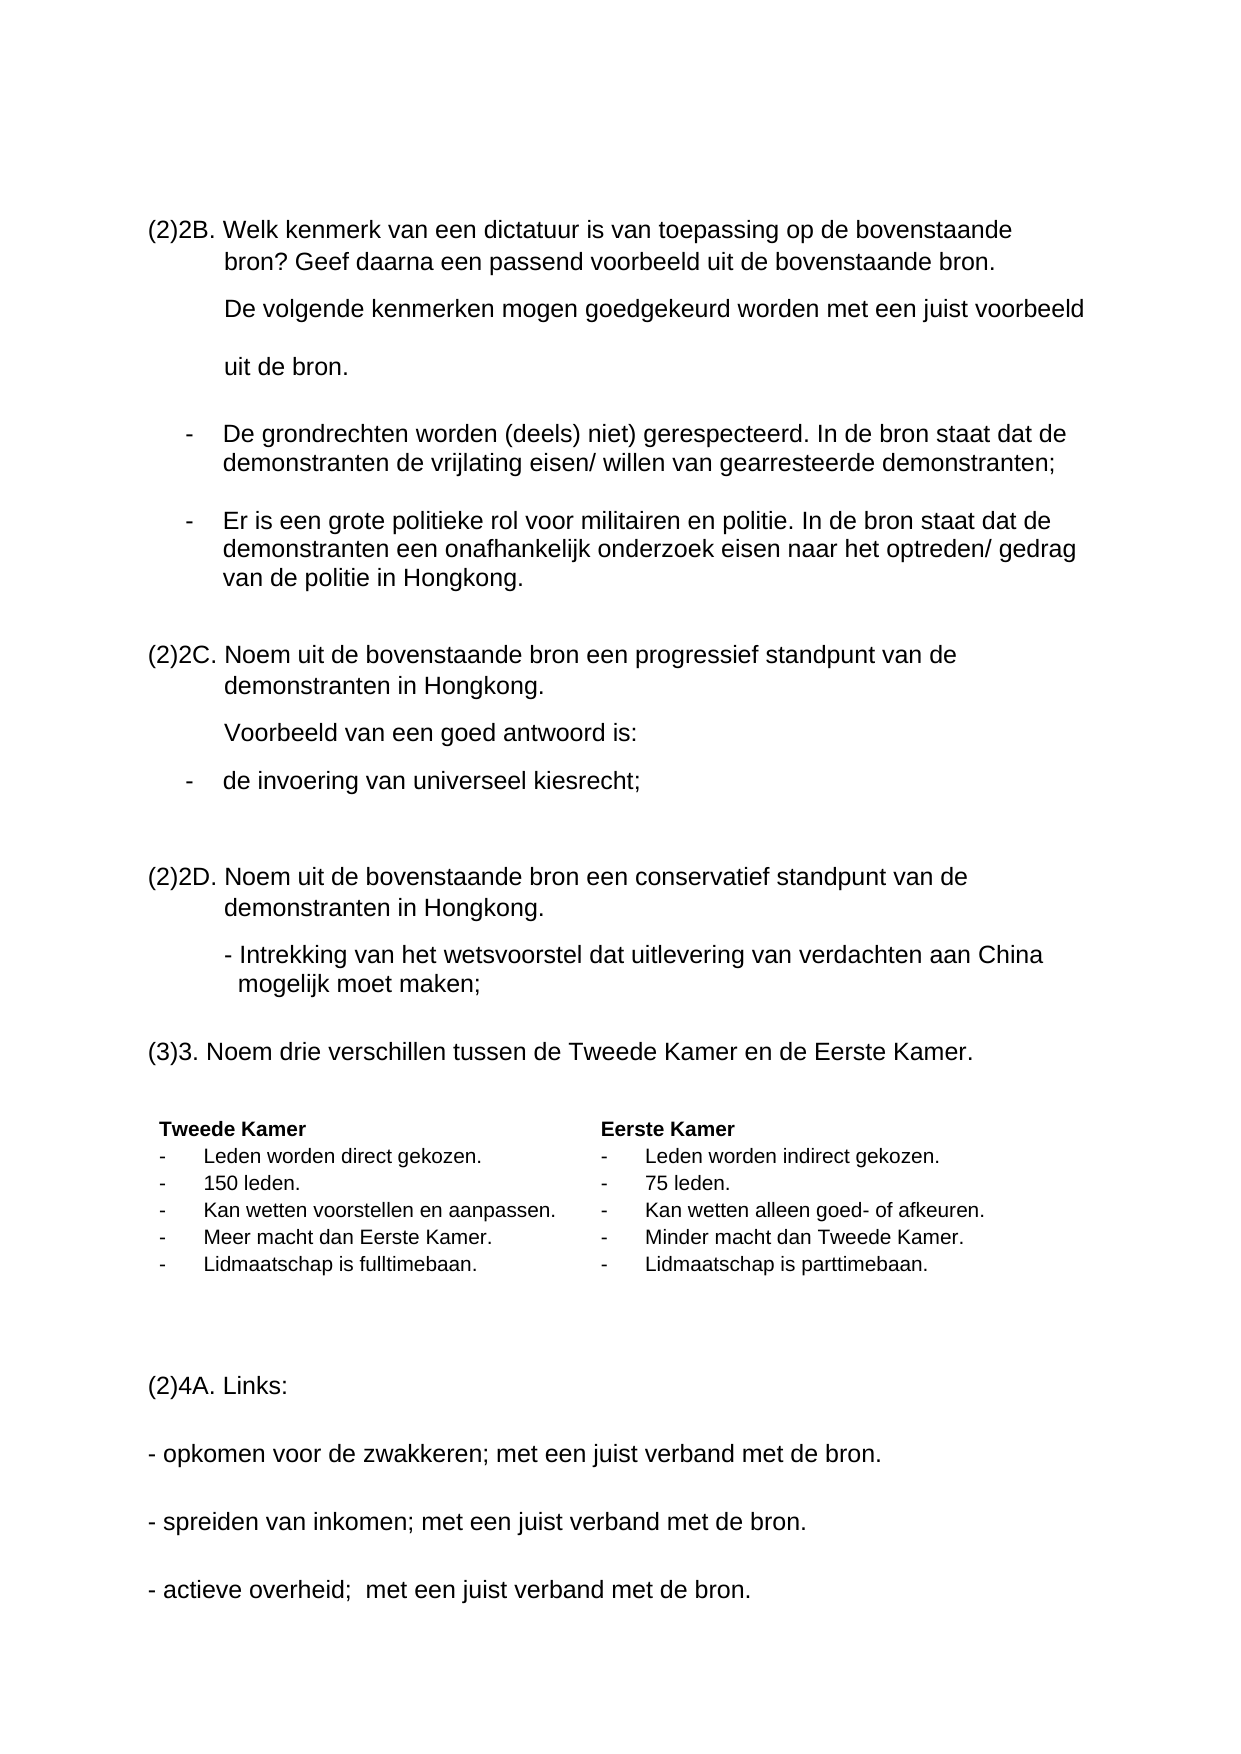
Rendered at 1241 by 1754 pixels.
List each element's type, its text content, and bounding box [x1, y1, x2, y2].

text (2)4A. Links: [148, 1371, 1093, 1400]
text (2)2B. Welk kenmerk van een dictatuur is van toepassing op de bovenstaande bron? Geef daarna een passend voorbeeld uit de bovenstaande bron. [148, 215, 1093, 275]
text - opkomen voor de zwakkeren; met een juist verband met de bron. [148, 1439, 1093, 1468]
table_cell - Leden worden direct gekozen. [148, 1140, 589, 1167]
text - Intrekking van het wetsvoorstel dat uitlevering van verdachten aan China mogelijk moet maken; [148, 940, 1093, 998]
text (3)3. Noem drie verschillen tussen de Tweede Kamer en de Eerste Kamer. [148, 1037, 1093, 1066]
text Voorbeeld van een goed antwoord is: [148, 718, 1093, 747]
table_header Eerste Kamer [589, 1113, 1066, 1140]
table_cell - Minder macht dan Tweede Kamer. [589, 1222, 1066, 1249]
text - actieve overheid; met een juist verband met de bron. [148, 1575, 1093, 1603]
table_cell - Kan wetten alleen goed- of afkeuren. [589, 1195, 1066, 1222]
text (2)2C. Noem uit de bovenstaande bron een progressief standpunt van de demonstranten in Hongkong. [148, 640, 1093, 699]
list de invoering van universeel kiesrecht; [185, 766, 1093, 795]
list Er is een grote politieke rol voor militairen en politie. In de bron staat dat de demonstranten een onafhankelijk onderzoek eisen naar het optreden/ gedrag van de politie in Hongkong. [185, 506, 1093, 592]
table_cell - Leden worden indirect gekozen. [589, 1140, 1066, 1167]
table_cell - Meer macht dan Eerste Kamer. [148, 1222, 589, 1249]
table_cell - Lidmaatschap is parttimebaan. [589, 1249, 1066, 1276]
text De volgende kenmerken mogen goedgekeurd worden met een juist voorbeeld uit de bron. [148, 294, 1093, 380]
table_cell - 75 leden. [589, 1168, 1066, 1194]
table_header Tweede Kamer [148, 1113, 589, 1140]
table_cell - Lidmaatschap is fulltimebaan. [148, 1249, 589, 1276]
table_cell - Kan wetten voorstellen en aanpassen. [148, 1195, 589, 1222]
list De grondrechten worden (deels) niet) gerespecteerd. In de bron staat dat de demonstranten de vrijlating eisen/ willen van gearresteerde demonstranten; [185, 419, 1093, 477]
table_cell - 150 leden. [148, 1168, 589, 1194]
text - spreiden van inkomen; met een juist verband met de bron. [148, 1507, 1093, 1536]
text (2)2D. Noem uit de bovenstaande bron een conservatief standpunt van de demonstranten in Hongkong. [148, 862, 1093, 921]
